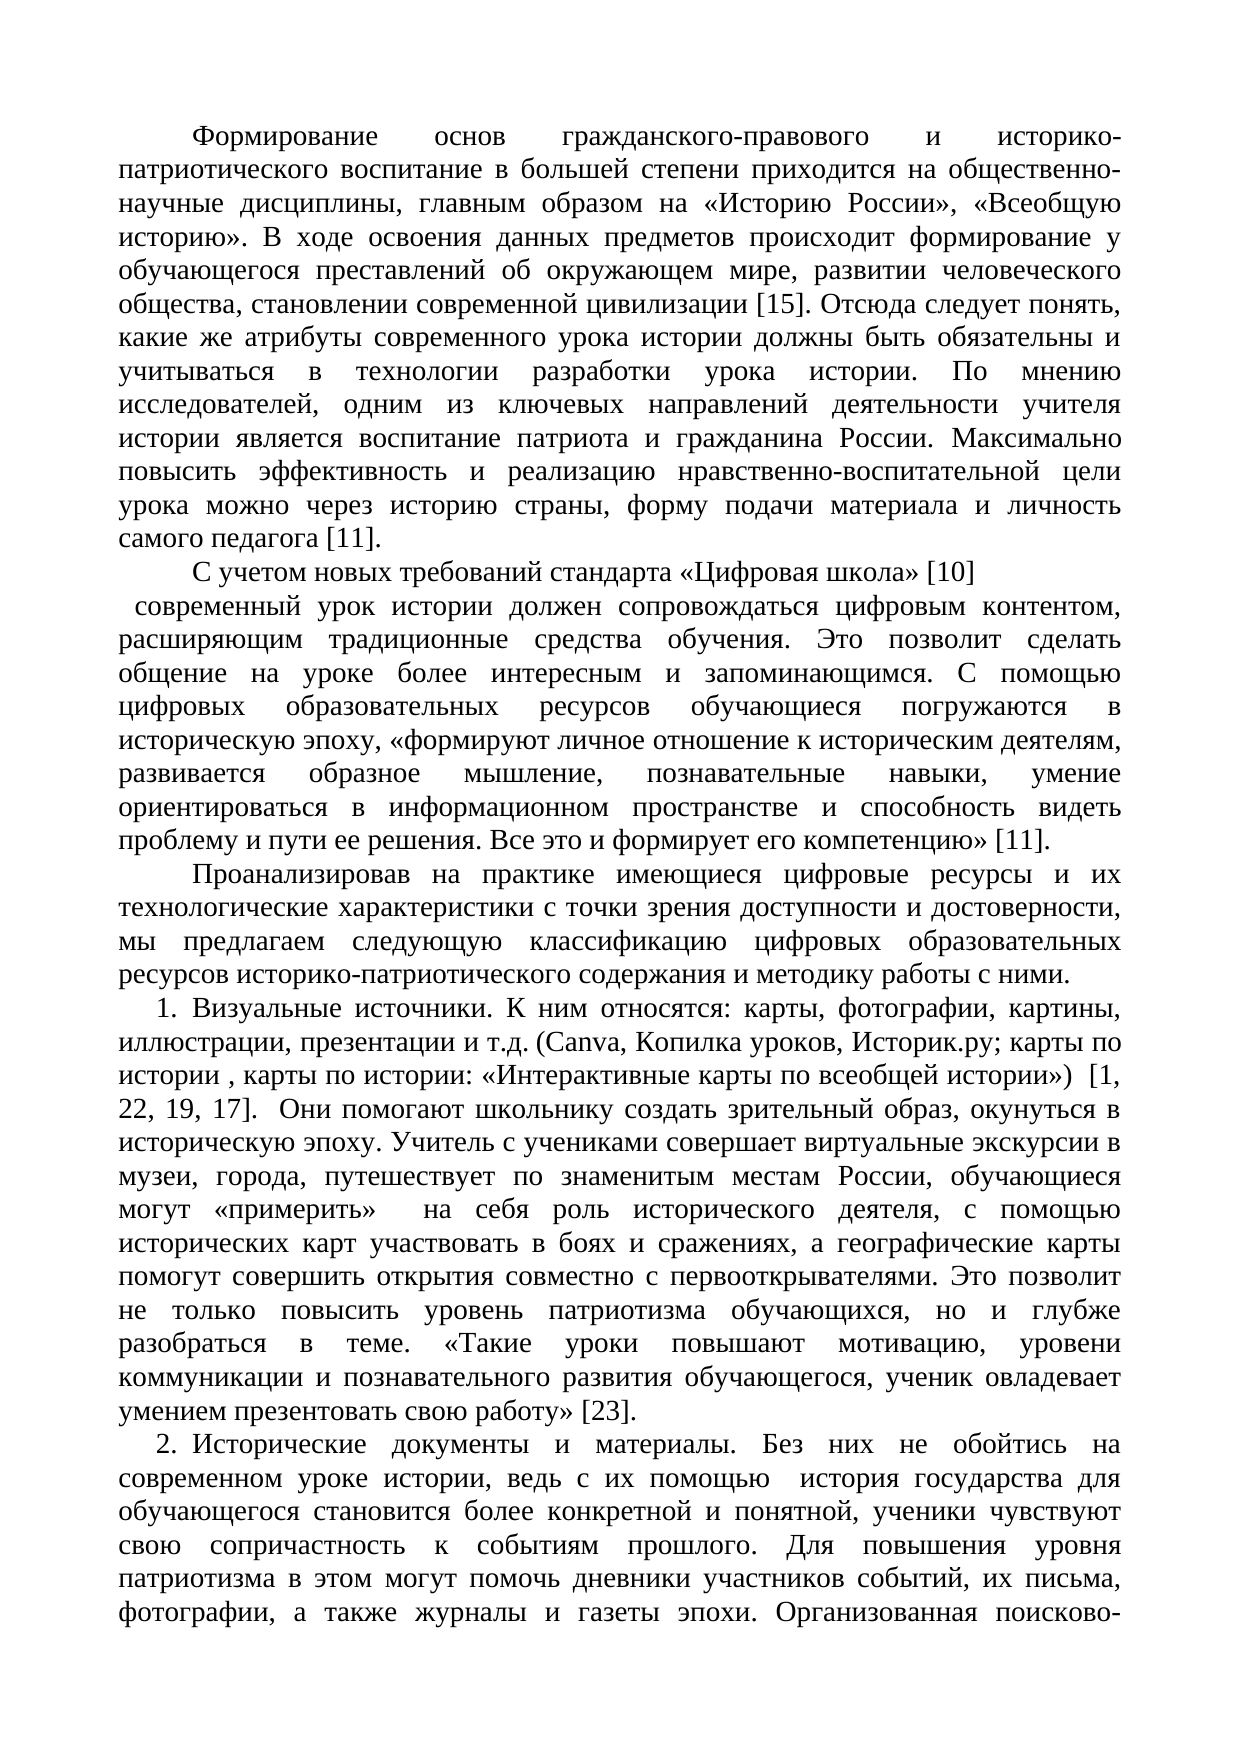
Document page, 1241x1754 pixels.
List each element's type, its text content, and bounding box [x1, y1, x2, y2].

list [118, 1426, 1122, 1627]
text современный урок истории должен сопровождаться цифровым контентом, расширяющим традиционные средства обучения. Это позволит сделать общение на уроке более интересным и запоминающимся. С помощью цифровых образовательных ресурсов обучающиеся погружаются в историческую эпоху, «формируют личное отношение к историческим деятелям, развивается образное мышление, познавательные навыки, умение ориентироваться в информационном пространстве и способность видеть проблему и пути ее решения. Все это и формирует его компетенцию» [11]. [118, 588, 1122, 856]
list Визуальные источники. К ним относятся: карты, фотографии, картины, иллюстрации, презентации и т.д. (Canva, Копилка уроков, Историк.ру; карты по истории , карты по истории: «Интерактивные карты по всеобщей истории») [1, 22, 19, 17]. Они помогают школьнику создать зрительный образ, окунуться в историческую эпоху. Учитель с учениками совершает виртуальные экскурсии в музеи, города, путешествует по знаменитым местам России, обучающиеся могут «примерить» на себя роль исторического деятеля, с помощью исторических карт участвовать в боях и сражениях, а географические карты помогут совершить открытия совместно с первооткрывателями. Это позволит не только повысить уровень патриотизма обучающихся, но и глубже разобраться в теме. «Такие уроки повышают мотивацию, уровени коммуникации и познавательного развития обучающегося, ученик овладевает умением презентовать свою работу» [23]. [118, 990, 1122, 1426]
text Проанализировав на практике имеющиеся цифровые ресурсы и их технологические характеристики с точки зрения доступности и достоверности, мы предлагаем следующую классификацию цифровых образовательных ресурсов историко-патриотического содержания и методику работы с ними. [118, 856, 1122, 990]
text С учетом новых требований стандарта «Цифровая школа» [10] [118, 554, 1122, 588]
text Формирование основ гражданского-правового и историко-патриотического воспитание в большей степени приходится на общественно-научные дисциплины, главным образом на «Историю России», «Всеобщую историю». В ходе освоения данных предметов происходит формирование у обучающегося преставлений об окружающем мире, развитии человеческого общества, становлении современной цивилизации [15]. Отсюда следует понять, какие же атрибуты современного урока истории должны быть обязательны и учитываться в технологии разработки урока истории. По мнению исследователей, одним из ключевых направлений деятельности учителя истории является воспитание патриота и гражданина России. Максимально повысить эффективность и реализацию нравственно-воспитательной цели урока можно через историю страны, форму подачи материала и личность самого педагога [11]. [118, 118, 1122, 554]
